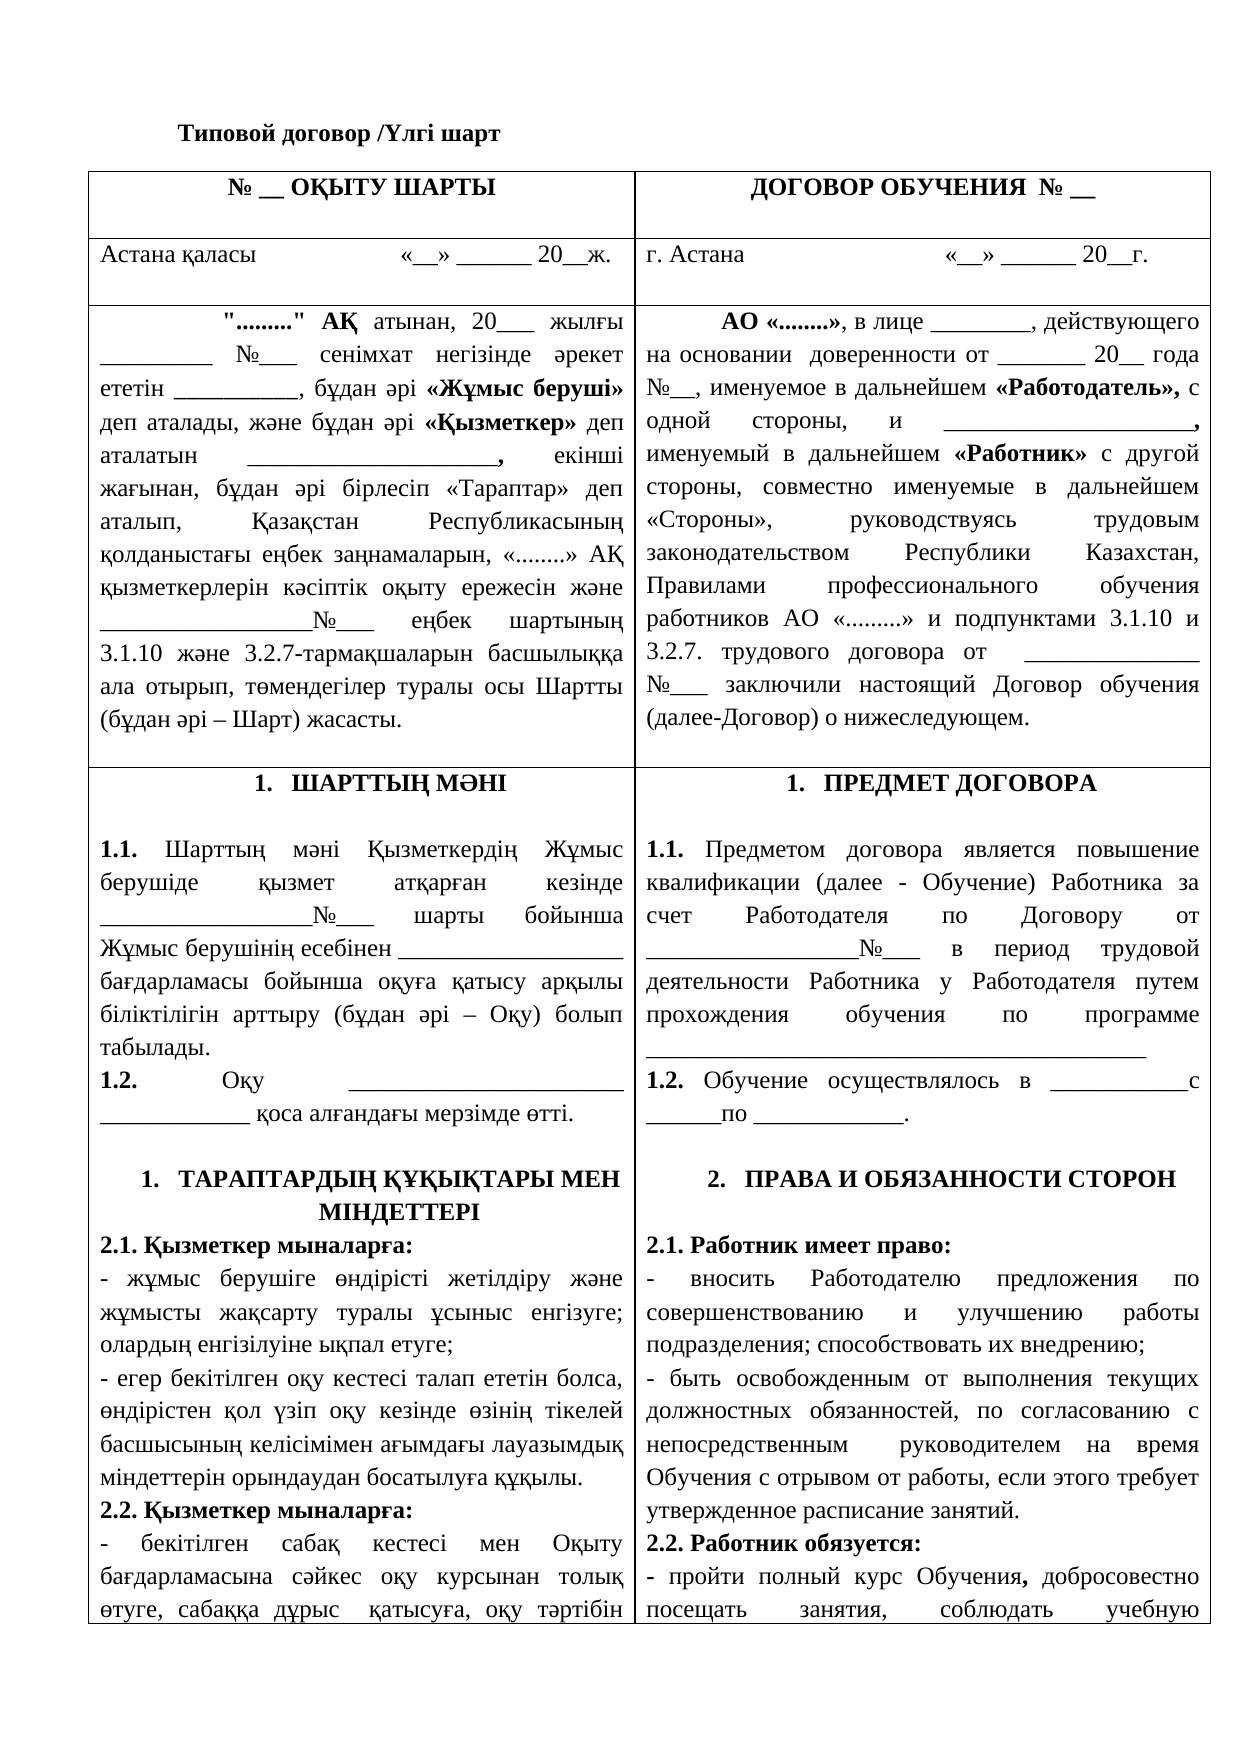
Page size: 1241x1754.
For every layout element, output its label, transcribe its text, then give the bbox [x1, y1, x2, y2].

table_header ДОГОВОР ОБУЧЕНИЯ № __ [636, 172, 1210, 238]
table_cell АО «........», в лице ________, действующего на основании доверенности от _______ 20__ года №__, именуемое в дальнейшем «Работодатель», с одной стороны, и ____________________, именуемый в дальнейшем «Работник» с другой стороны, совместно именуемые в дальнейшем «Стороны», руководствуясь трудовым законодательством Республики Казахстан, Правилами профессионального обучения работников АО «.........» и подпунктами 3.1.10 и 3.2.7. трудового договора от ______________ №___ заключили настоящий Договор обучения (далее-Договор) о нижеследующем. [636, 306, 1210, 767]
table_cell "........." АҚ атынан, 20___ жылғы _________ №___ сенімхат негізінде әрекет ететін __________, бұдан әрі «Жұмыс беруші» деп аталады, және бұдан әрі «Қызметкер» деп аталатын ____________________, екінші жағынан, бұдан әрі бірлесіп «Тараптар» деп аталып, Қазақстан Республикасының қолданыстағы еңбек заңнамаларын, «........» АҚ қызметкерлерін кәсіптік оқыту ережесін және _________________№___ еңбек шартының 3.1.10 және 3.2.7-тармақшаларын басшылыққа ала отырып, төмендегілер туралы осы Шартты (бұдан әрі – Шарт) жасасты. [89, 306, 634, 767]
text Типовой договор /Үлгі шарт [177, 118, 1152, 147]
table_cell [89, 768, 634, 1622]
table_header № __ ОҚЫТУ ШАРТЫ [89, 172, 634, 238]
table_cell г. Астана «__» ______ 20__г. [636, 239, 1210, 305]
table_cell Астана қаласы «__» ______ 20__ж. [89, 239, 634, 305]
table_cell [636, 768, 1210, 1622]
